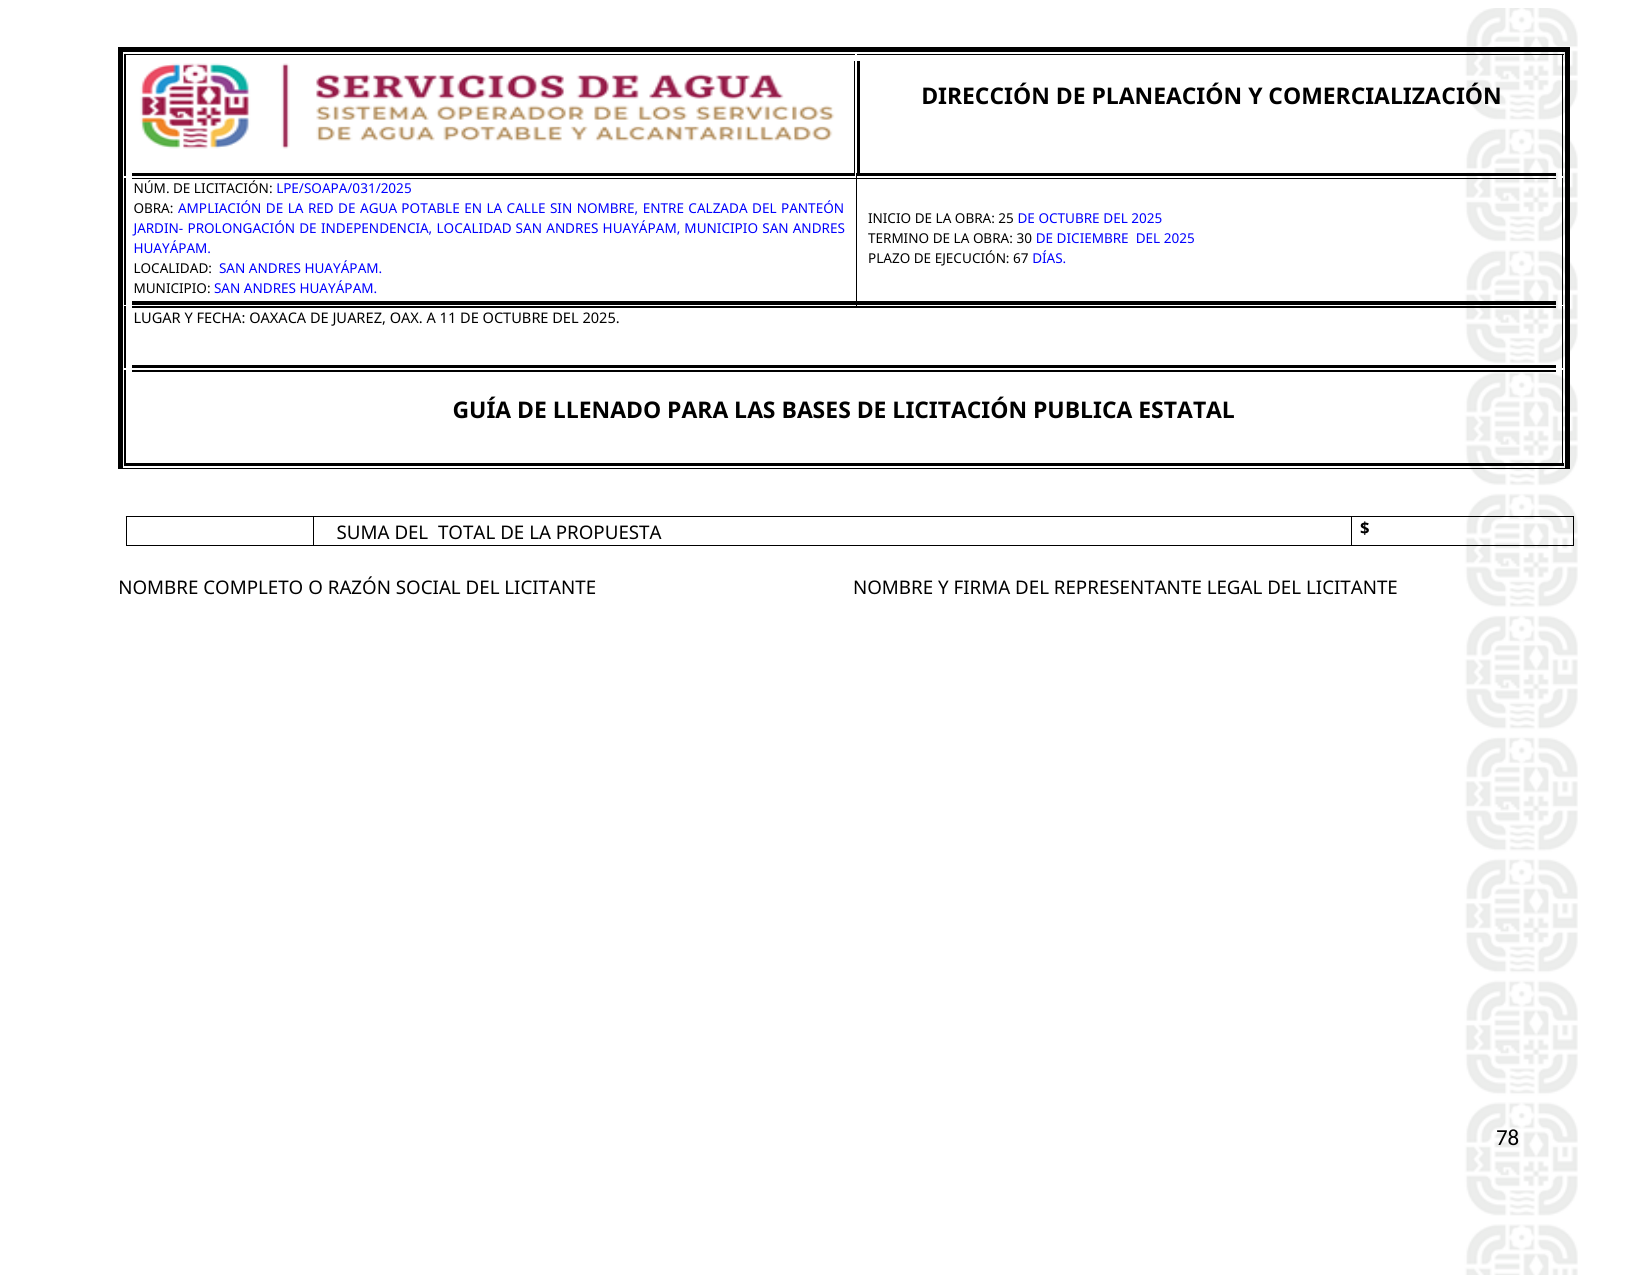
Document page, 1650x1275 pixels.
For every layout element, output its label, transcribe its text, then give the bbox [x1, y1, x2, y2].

text NOMBRE COMPLETO O RAZÓN SOCIAL DEL LICITANTE NOMBRE Y FIRMA DEL REPRESENTANTE LEGAL DEL LICITANTE [118, 574, 1624, 599]
picture [1451, 8, 1581, 574]
picture [137, 55, 842, 162]
table_cell SUMA DEL TOTAL DE LA PROPUESTA [314, 517, 1351, 544]
picture [1451, 52, 1565, 468]
table_cell $ [1352, 517, 1573, 544]
table_cell [127, 517, 313, 544]
picture [1451, 599, 1581, 1275]
